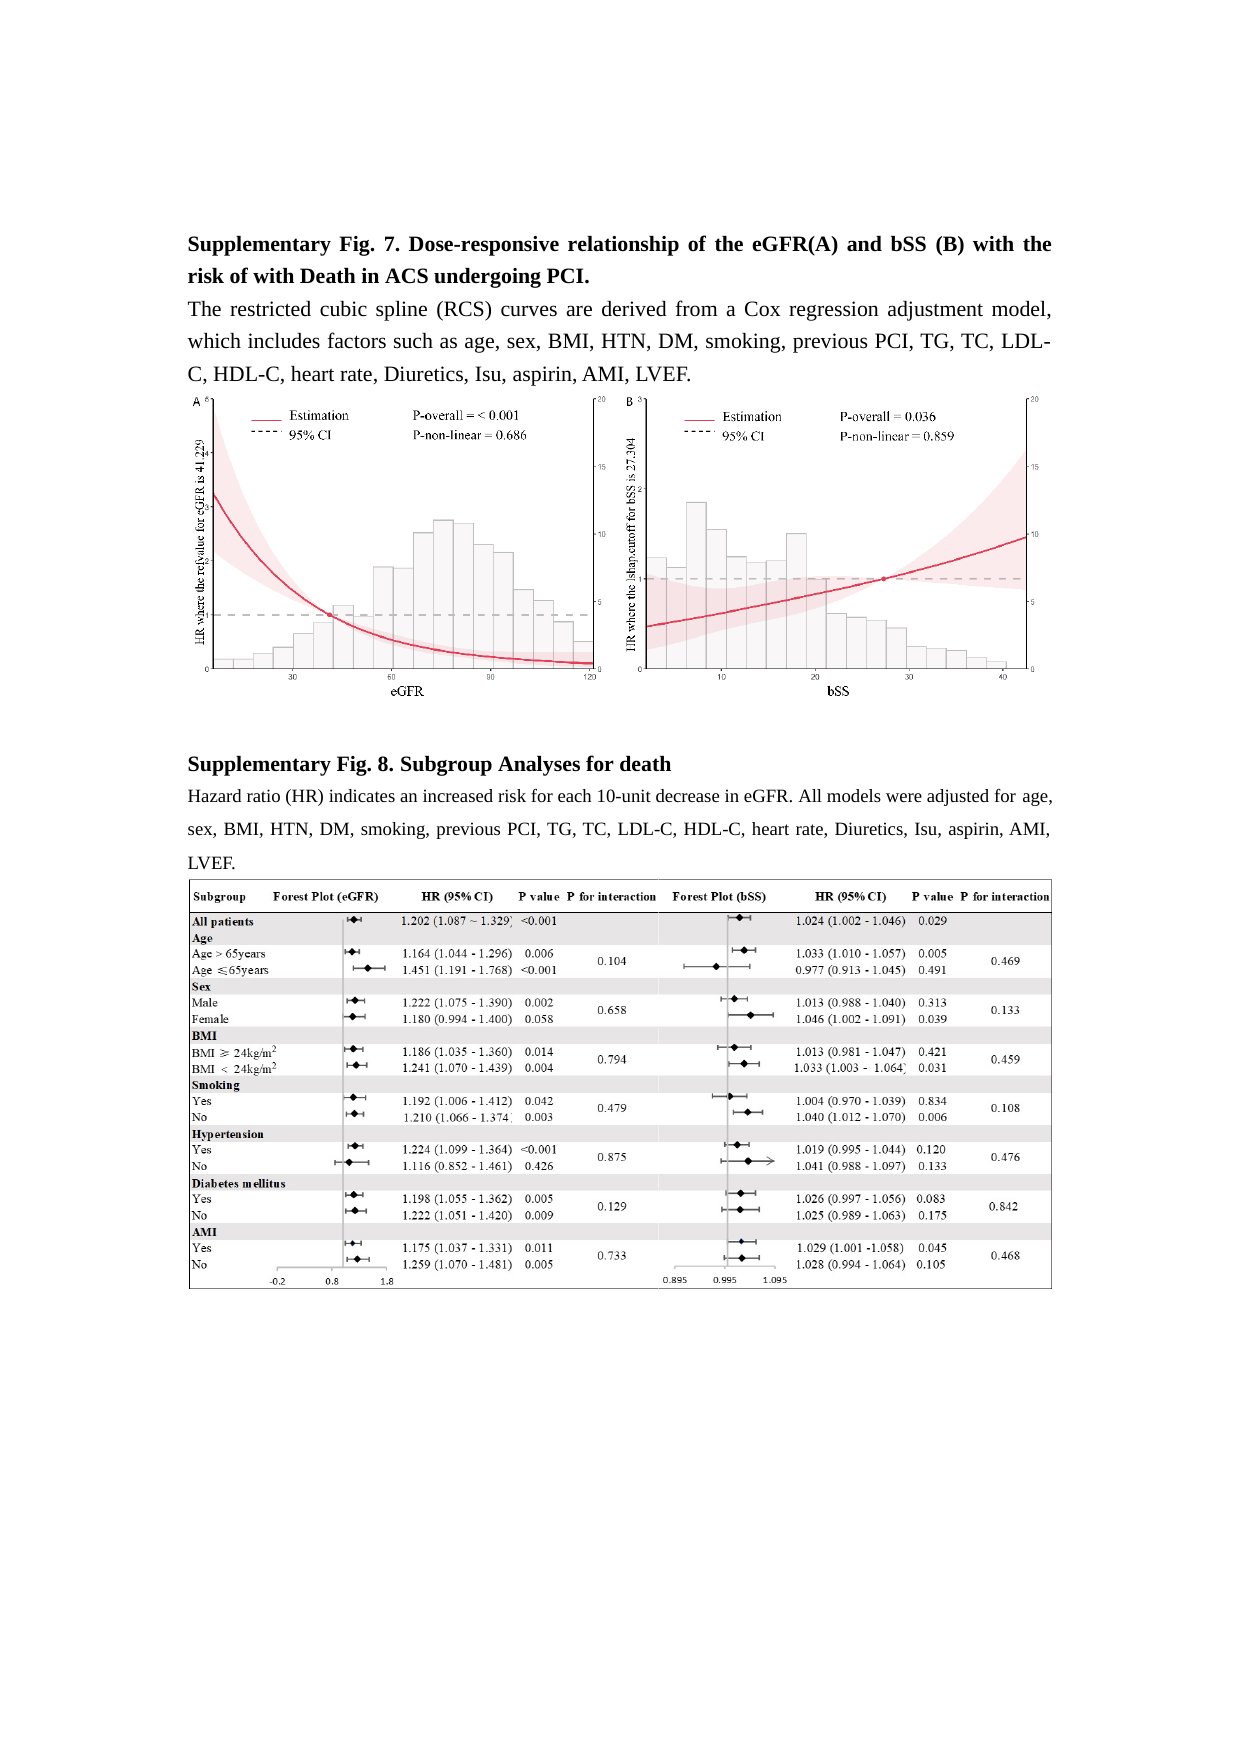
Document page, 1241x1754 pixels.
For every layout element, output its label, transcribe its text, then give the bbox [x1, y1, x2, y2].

text The restricted cubic spline (RCS) curves are derived from a Cox regression adjustment model, which includes factors such as age, sex, BMI, HTN, DM, smoking, previous PCI, TG, TC, LDL-C, HDL-C, heart rate, Diuretics, Isu, aspirin, AMI, LVEF. [187, 292, 1053, 389]
picture [187, 877, 1053, 1290]
text Supplementary Fig. 8. Subgroup Analyses for death [187, 747, 1053, 779]
text Hazard ratio (HR) indicates an increased risk for each 10-unit decrease in eGFR. All models were adjusted for age, sex, BMI, HTN, DM, smoking, previous PCI, TG, TC, LDL-C, HDL-C, heart rate, Diuretics, Isu, aspirin, AMI, LVEF. [187, 779, 1053, 877]
picture [187, 389, 1053, 701]
text Supplementary Fig. 7. Dose-responsive relationship of the eGFR(A) and bSS (B) with the risk of with Death in ACS undergoing PCI. [187, 227, 1053, 292]
